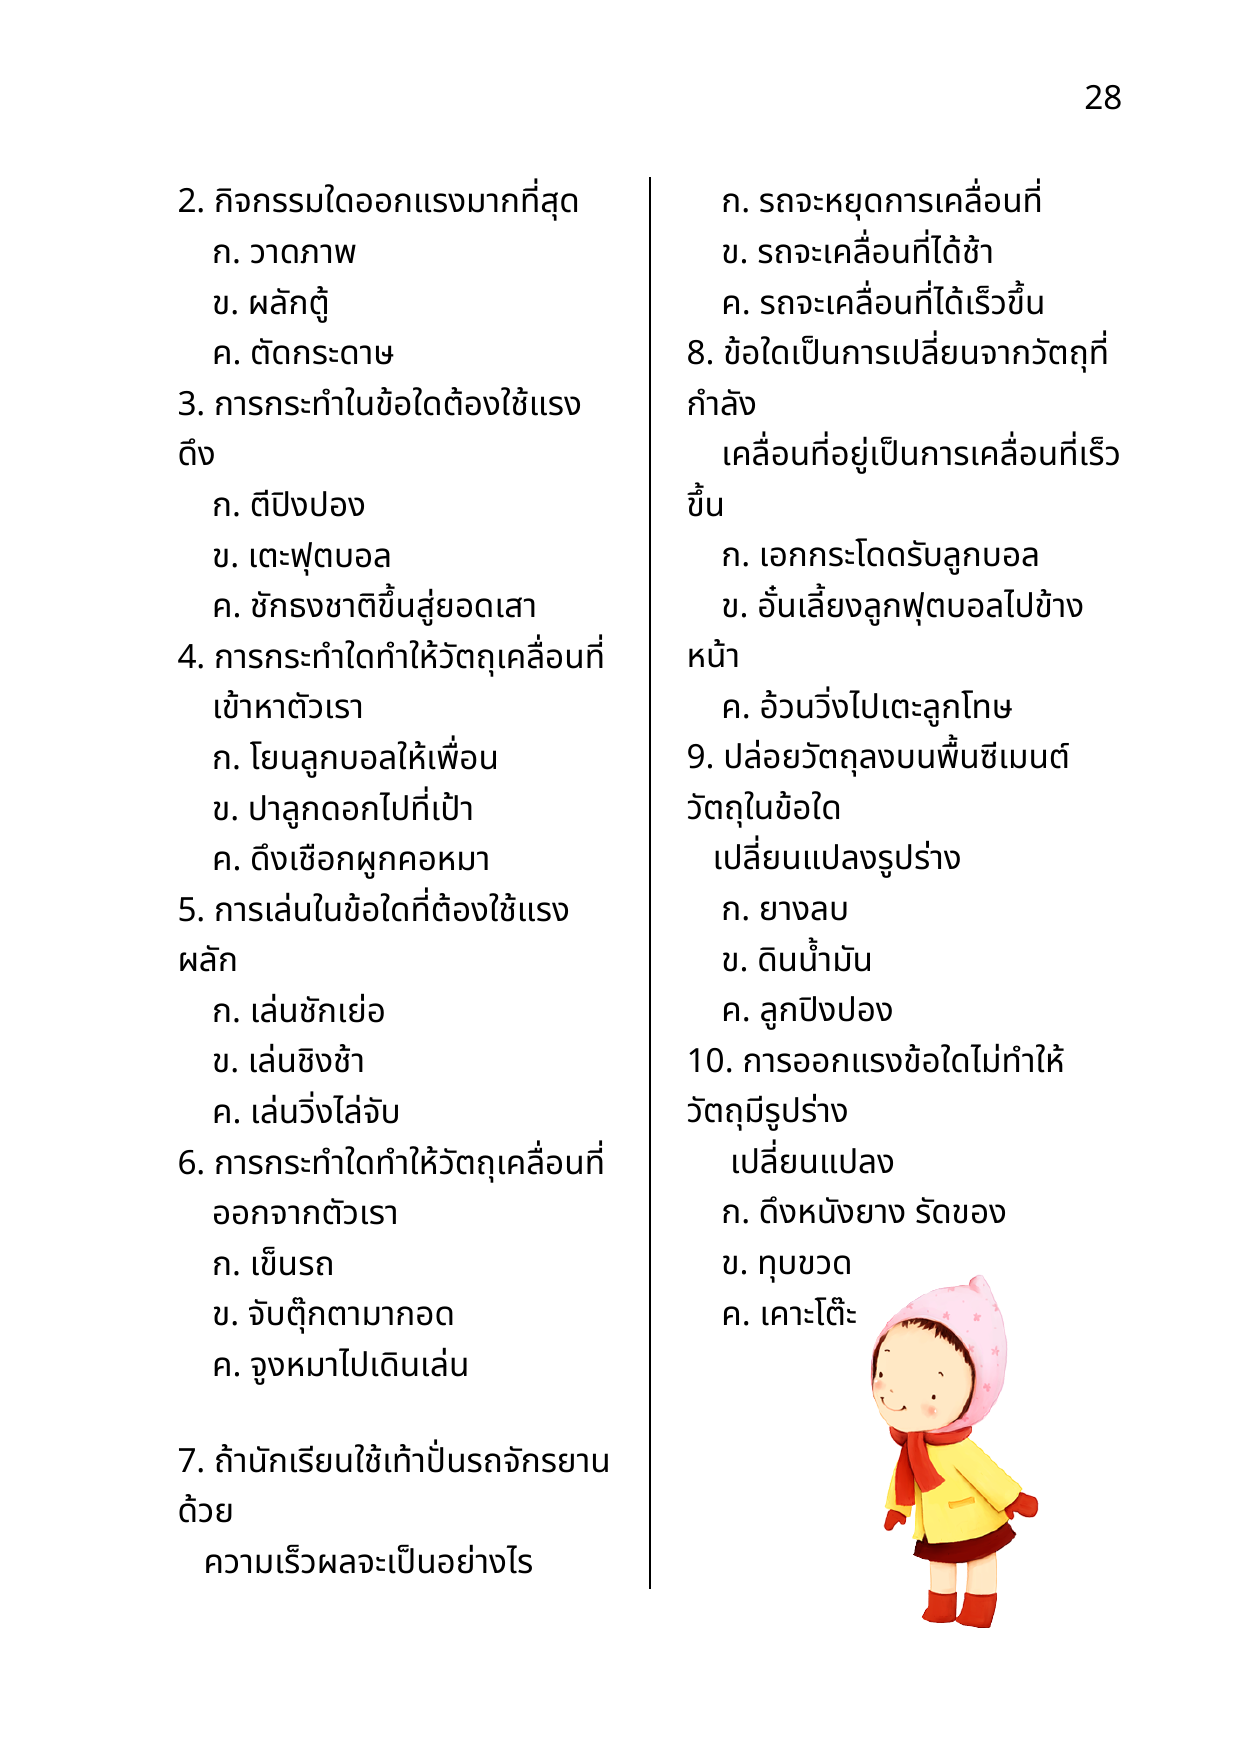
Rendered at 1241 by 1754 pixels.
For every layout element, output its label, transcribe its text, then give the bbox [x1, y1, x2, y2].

text ก. เอกกระโดดรับลูกบอล [686, 531, 1122, 582]
text เคลื่อนที่อยู่เป็นการเคลื่อนที่เร็วขึ้น [686, 430, 1122, 531]
text ค. รถจะเคลื่อนที่ได้เร็วขึ้น [686, 278, 1122, 329]
text ก. เข็นรถ [177, 1239, 613, 1290]
text ก. รถจะหยุดการเคลื่อนที่ [686, 177, 1122, 228]
text ค. เล่นวิ่งไล่จับ [177, 1088, 613, 1138]
text 7. ถ้านักเรียนใช้เท้าปั่นรถจักรยานด้วย [177, 1437, 613, 1538]
text ข. อั๋นเลี้ยงลูกฟุตบอลไปข้างหน้า [686, 582, 1122, 683]
text ก. ดึงหนังยาง รัดของ [686, 1188, 1122, 1239]
text 2. กิจกรรมใดออกแรงมากที่สุด [177, 177, 613, 228]
text ค. ชักธงชาติขึ้นสู่ยอดเสา [177, 582, 613, 633]
text ก. เล่นชักเย่อ [177, 987, 613, 1037]
text ข. จับตุ๊กตามากอด [177, 1290, 613, 1341]
text 5. การเล่นในข้อใดที่ต้องใช้แรงผลัก [177, 886, 613, 987]
text ก. วาดภาพ [177, 228, 613, 278]
text ค. ตัดกระดาษ [177, 329, 613, 380]
text ข. ผลักตู้ [177, 278, 613, 329]
text ก. ตีปิงปอง [177, 481, 613, 531]
text 3. การกระทำในข้อใดต้องใช้แรงดึง [177, 380, 613, 481]
text ข. เตะฟุตบอล [177, 531, 613, 582]
text ค. อ้วนวิ่งไปเตะลูกโทษ [686, 683, 1122, 733]
text เข้าหาตัวเรา [177, 683, 613, 734]
text 10. การออกแรงข้อใดไม่ทำให้วัตถุมีรูปร่าง [686, 1037, 1122, 1138]
text ออกจากตัวเรา [177, 1189, 613, 1239]
text 8. ข้อใดเป็นการเปลี่ยนจากวัตถุที่กำลัง [686, 329, 1122, 430]
text 4. การกระทำใดทำให้วัตถุเคลื่อนที่ [177, 633, 613, 683]
text ข. ทุบขวด [686, 1239, 1122, 1289]
text ค. จูงหมาไปเดินเล่น [177, 1341, 613, 1391]
text 9. ปล่อยวัตถุลงบนพื้นซีเมนต์ วัตถุในข้อใด [686, 733, 1122, 834]
text ข. รถจะเคลื่อนที่ได้ช้า [686, 228, 1122, 278]
text ก. โยนลูกบอลให้เพื่อน [177, 734, 613, 784]
text ค. ลูกปิงปอง [686, 986, 1122, 1037]
text ความเร็วผลจะเป็นอย่างไร [177, 1538, 613, 1588]
text เปลี่ยนแปลง [686, 1138, 1122, 1188]
picture [796, 1340, 1081, 1665]
text ก. ยางลบ [686, 885, 1122, 935]
text ค. เคาะโต๊ะ [686, 1289, 1122, 1340]
text ข. เล่นชิงช้า [177, 1037, 613, 1088]
text เปลี่ยนแปลงรูปร่าง [686, 834, 1122, 885]
text ข. ปาลูกดอกไปที่เป้า [177, 784, 613, 835]
text 6. การกระทำใดทำให้วัตถุเคลื่อนที่ [177, 1138, 613, 1189]
text ข. ดินน้ำมัน [686, 935, 1122, 986]
text ค. ดึงเชือกผูกคอหมา [177, 835, 613, 886]
